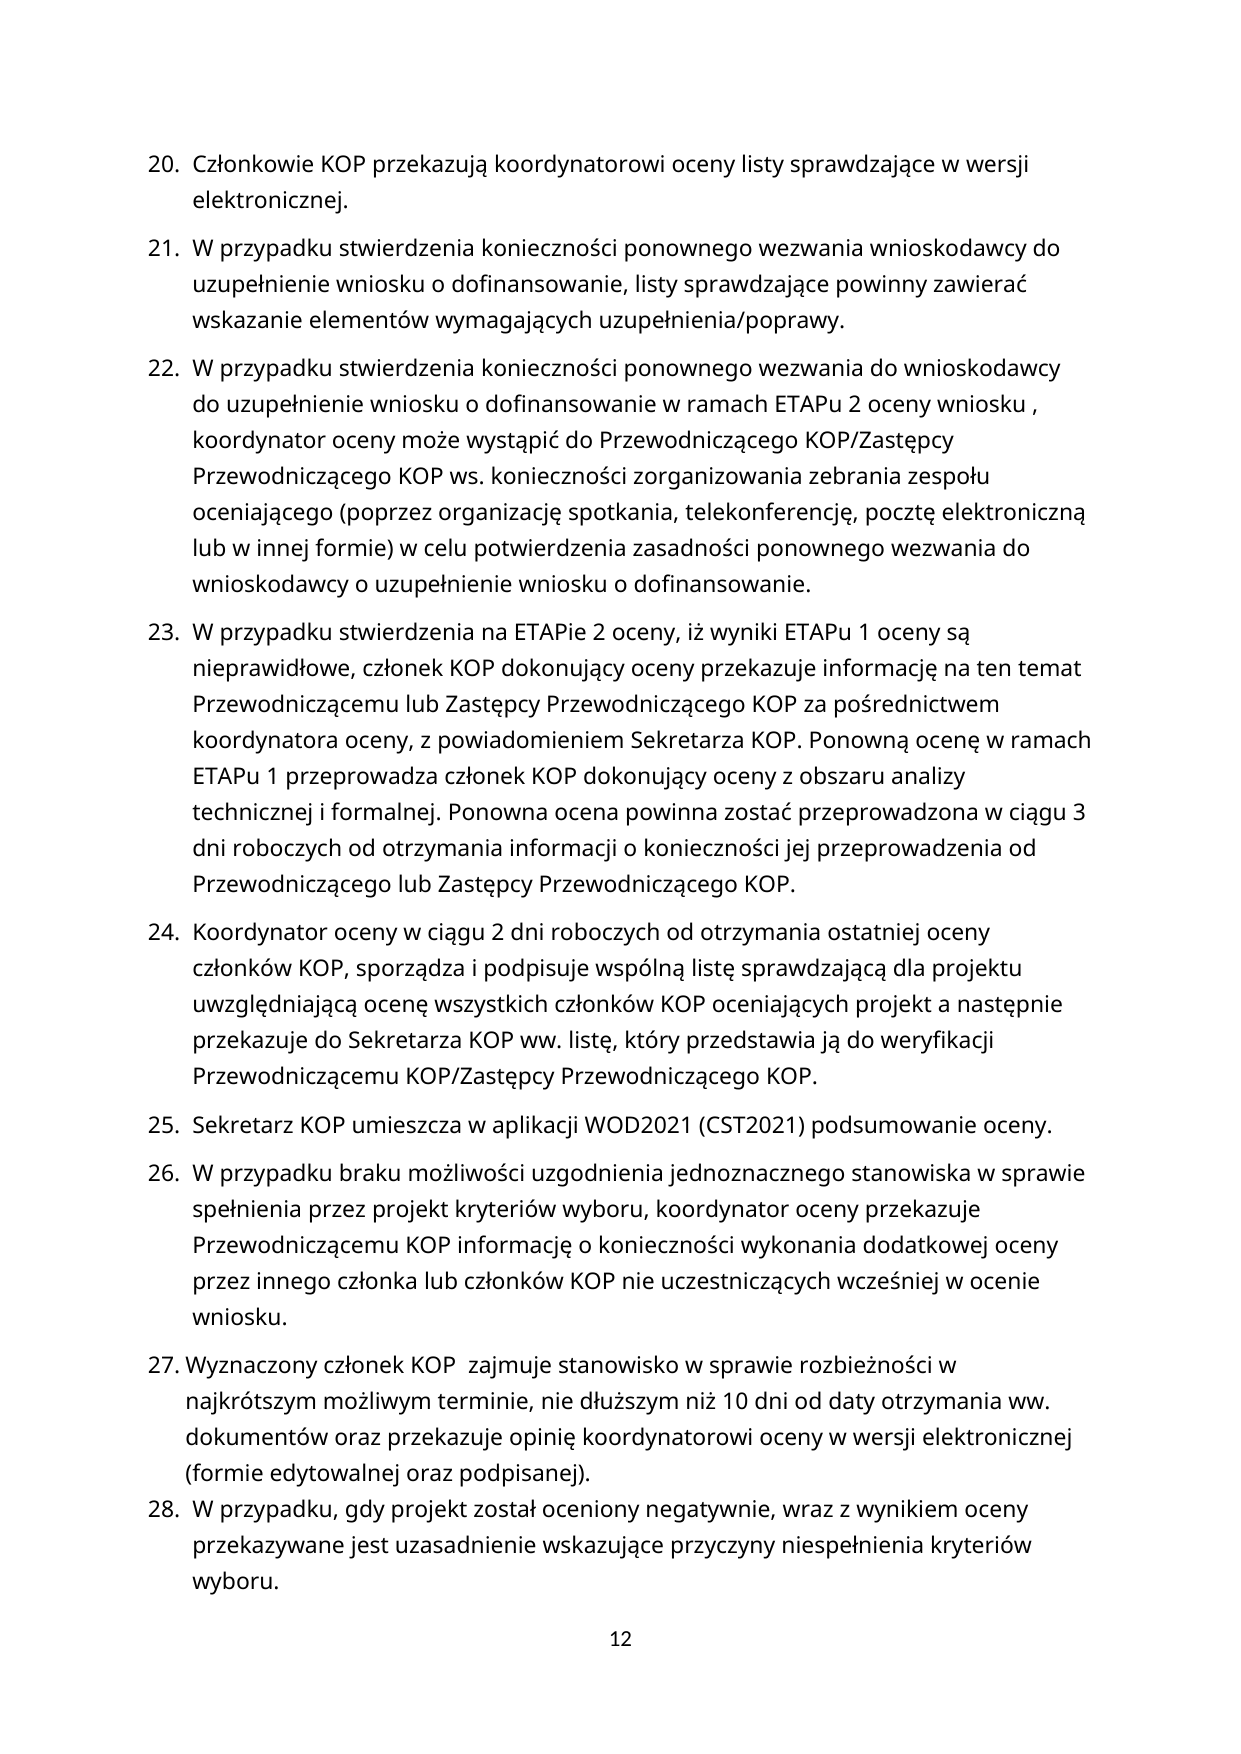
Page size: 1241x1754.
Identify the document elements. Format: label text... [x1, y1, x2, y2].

list Członkowie KOP przekazują koordynatorowi oceny listy sprawdzające w wersji elektronicznej. [148, 148, 1093, 215]
list W przypadku stwierdzenia na ETAPie 2 oceny, iż wyniki ETAPu 1 oceny są nieprawidłowe, członek KOP dokonujący oceny przekazuje informację na ten temat Przewodniczącemu lub Zastępcy Przewodniczącego KOP za pośrednictwem koordynatora oceny, z powiadomieniem Sekretarza KOP. Ponowną ocenę w ramach ETAPu 1 przeprowadza członek KOP dokonujący oceny z obszaru analizy technicznej i formalnej. Ponowna ocena powinna zostać przeprowadzona w ciągu 3 dni roboczych od otrzymania informacji o konieczności jej przeprowadzenia od Przewodniczącego lub Zastępcy Przewodniczącego KOP. [148, 616, 1093, 899]
list W przypadku stwierdzenia konieczności ponownego wezwania wnioskodawcy do uzupełnienie wniosku o dofinansowanie, listy sprawdzające powinny zawierać wskazanie elementów wymagających uzupełnienia/poprawy. [148, 232, 1093, 335]
list Koordynator oceny w ciągu 2 dni roboczych od otrzymania ostatniej oceny członków KOP, sporządza i podpisuje wspólną listę sprawdzającą dla projektu uwzględniającą ocenę wszystkich członków KOP oceniających projekt a następnie przekazuje do Sekretarza KOP ww. listę, który przedstawia ją do weryfikacji Przewodniczącemu KOP/Zastępcy Przewodniczącego KOP. [148, 916, 1093, 1091]
list Sekretarz KOP umieszcza w aplikacji WOD2021 (CST2021) podsumowanie oceny. [148, 1108, 1093, 1140]
list Wyznaczony członek KOP zajmuje stanowisko w sprawie rozbieżności w najkrótszym możliwym terminie, nie dłuższym niż 10 dni od daty otrzymania ww. dokumentów oraz przekazuje opinię koordynatorowi oceny w wersji elektronicznej (formie edytowalnej oraz podpisanej). [148, 1349, 1093, 1488]
list W przypadku braku możliwości uzgodnienia jednoznacznego stanowiska w sprawie spełnienia przez projekt kryteriów wyboru, koordynator oceny przekazuje Przewodniczącemu KOP informację o konieczności wykonania dodatkowej oceny przez innego członka lub członków KOP nie uczestniczących wcześniej w ocenie wniosku. [148, 1157, 1093, 1332]
list W przypadku stwierdzenia konieczności ponownego wezwania do wnioskodawcy do uzupełnienie wniosku o dofinansowanie w ramach ETAPu 2 oceny wniosku , koordynator oceny może wystąpić do Przewodniczącego KOP/Zastępcy Przewodniczącego KOP ws. konieczności zorganizowania zebrania zespołu oceniającego (poprzez organizację spotkania, telekonferencję, pocztę elektroniczną lub w innej formie) w celu potwierdzenia zasadności ponownego wezwania do wnioskodawcy o uzupełnienie wniosku o dofinansowanie. [148, 352, 1093, 599]
list W przypadku, gdy projekt został oceniony negatywnie, wraz z wynikiem oceny przekazywane jest uzasadnienie wskazujące przyczyny niespełnienia kryteriów wyboru. [148, 1493, 1093, 1596]
